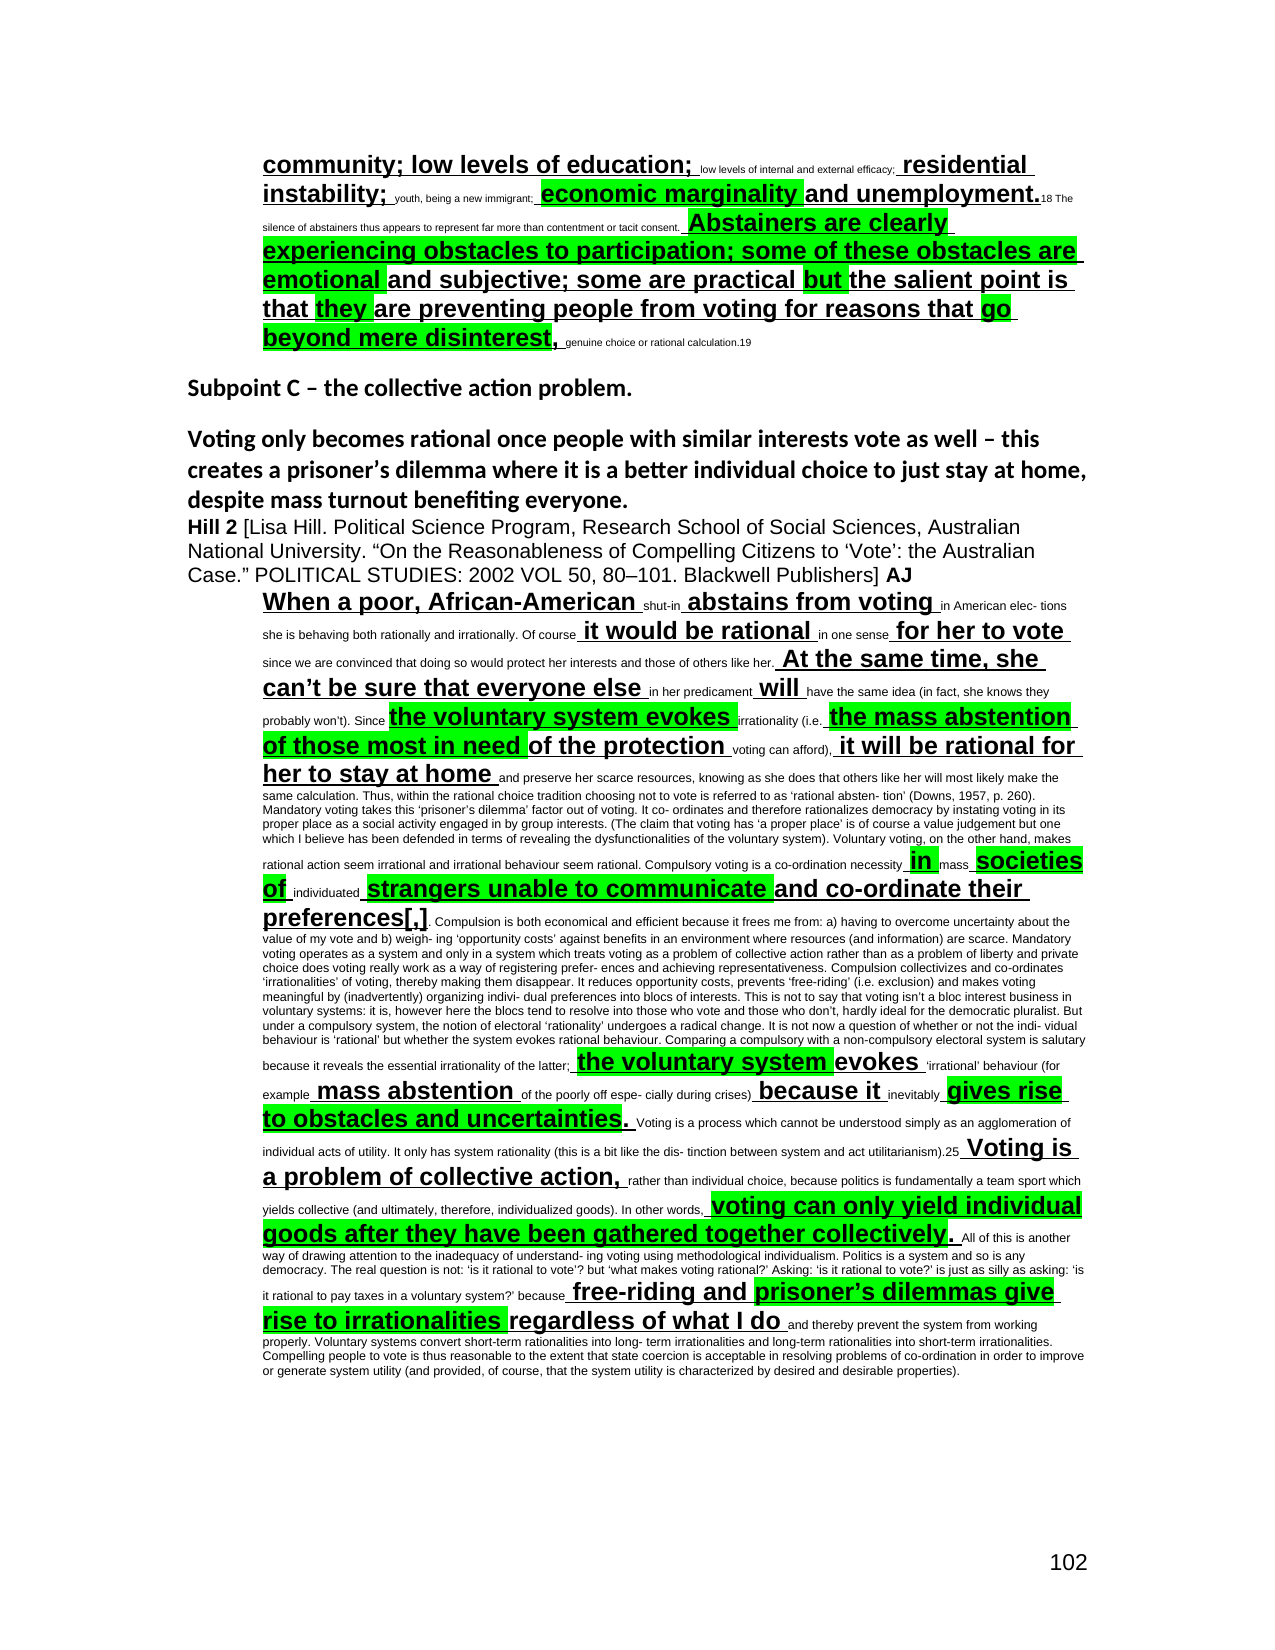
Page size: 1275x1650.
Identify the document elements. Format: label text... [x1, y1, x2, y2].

text When a poor, African-American shut-in abstains from voting in American elec- tions she is behaving both rationally and irrationally. Of course it would be rational in one sense for her to vote since we are convinced that doing so would protect her interests and those of others like her. At the same time, she can’t be sure that everyone else in her predicament will have the same idea (in fact, she knows they probably won’t). Since the voluntary system evokes irrationality (i.e. the mass abstention of those most in need of the protection voting can afford), it will be rational for her to stay at home and preserve her scarce resources, knowing as she does that others like her will most likely make the same calculation. Thus, within the rational choice tradition choosing not to vote is referred to as ‘rational absten- tion’ (Downs, 1957, p. 260). Mandatory voting takes this ‘prisoner’s dilemma’ factor out of voting. It co- ordinates and therefore rationalizes democracy by instating voting in its proper place as a social activity engaged in by group interests. (The claim that voting has ‘a proper place’ is of course a value judgement but one which I believe has been defended in terms of revealing the dysfunctionalities of the voluntary system). Voluntary voting, on the other hand, makes rational action seem irrational and irrational behaviour seem rational. Compulsory voting is a co-ordination necessity in mass societies of individuated strangers unable to communicate and co-ordinate their preferences[,]. Compulsion is both economical and efficient because it frees me from: a) having to overcome uncertainty about the value of my vote and b) weigh- ing ‘opportunity costs’ against benefits in an environment where resources (and information) are scarce. Mandatory voting operates as a system and only in a system which treats voting as a problem of collective action rather than as a problem of liberty and private choice does voting really work as a way of registering prefer- ences and achieving representativeness. Compulsion collectivizes and co-ordinates ‘irrationalities’ of voting, thereby making them disappear. It reduces opportunity costs, prevents ‘free-riding’ (i.e. exclusion) and makes voting meaningful by (inadvertently) organizing indivi- dual preferences into blocs of interests. This is not to say that voting isn’t a bloc interest business in voluntary systems: it is, however here the blocs tend to resolve into those who vote and those who don’t, hardly ideal for the democratic pluralist. But under a compulsory system, the notion of electoral ‘rationality’ undergoes a radical change. It is not now a question of whether or not the indi- vidual behaviour is ‘rational’ but whether the system evokes rational behaviour. Comparing a compulsory with a non-compulsory electoral system is salutary because it reveals the essential irrationality of the latter; the voluntary system evokes ‘irrational’ behaviour (for example mass abstention of the poorly off espe- cially during crises) because it inevitably gives rise to obstacles and uncertainties. Voting is a process which cannot be understood simply as an agglomeration of individual acts of utility. It only has system rationality (this is a bit like the dis- tinction between system and act utilitarianism).25 Voting is a problem of collective action, rather than individual choice, because politics is fundamentally a team sport which yields collective (and ultimately, therefore, individualized goods). In other words, voting can only yield individual goods after they have been gathered together collectively. All of this is another way of drawing attention to the inadequacy of understand- ing voting using methodological individualism. Politics is a system and so is any democracy. The real question is not: ‘is it rational to vote’? but ‘what makes voting rational?’ Asking: ‘is it rational to vote?’ is just as silly as asking: ‘is it rational to pay taxes in a voluntary system?’ because free-riding and prisoner’s dilemmas give rise to irrationalities regardless of what I do and thereby prevent the system from working properly. Voluntary systems convert short-term rationalities into long- term irrationalities and long-term rationalities into short-term irrationalities. Compelling people to vote is thus reasonable to the extent that state coercion is acceptable in resolving problems of co-ordination in order to improve or generate system utility (and provided, of course, that the system utility is characterized by desired and desirable properties). [262, 587, 1087, 1377]
text Hill 2 [Lisa Hill. Political Science Program, Research School of Social Sciences, Australian National University. “On the Reasonableness of Compelling Citizens to ‘Vote’: the Australian Case.” POLITICAL STUDIES: 2002 VOL 50, 80–101. Blackwell Publishers] AJ [187, 515, 1087, 587]
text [262, 150, 1087, 351]
subtitle Subpoint C – the collective action problem. [187, 372, 1087, 403]
subtitle Voting only becomes rational once people with similar interests vote as well – this creates a prisoner’s dilemma where it is a better individual choice to just stay at home, despite mass turnout benefiting everyone. [187, 423, 1087, 515]
